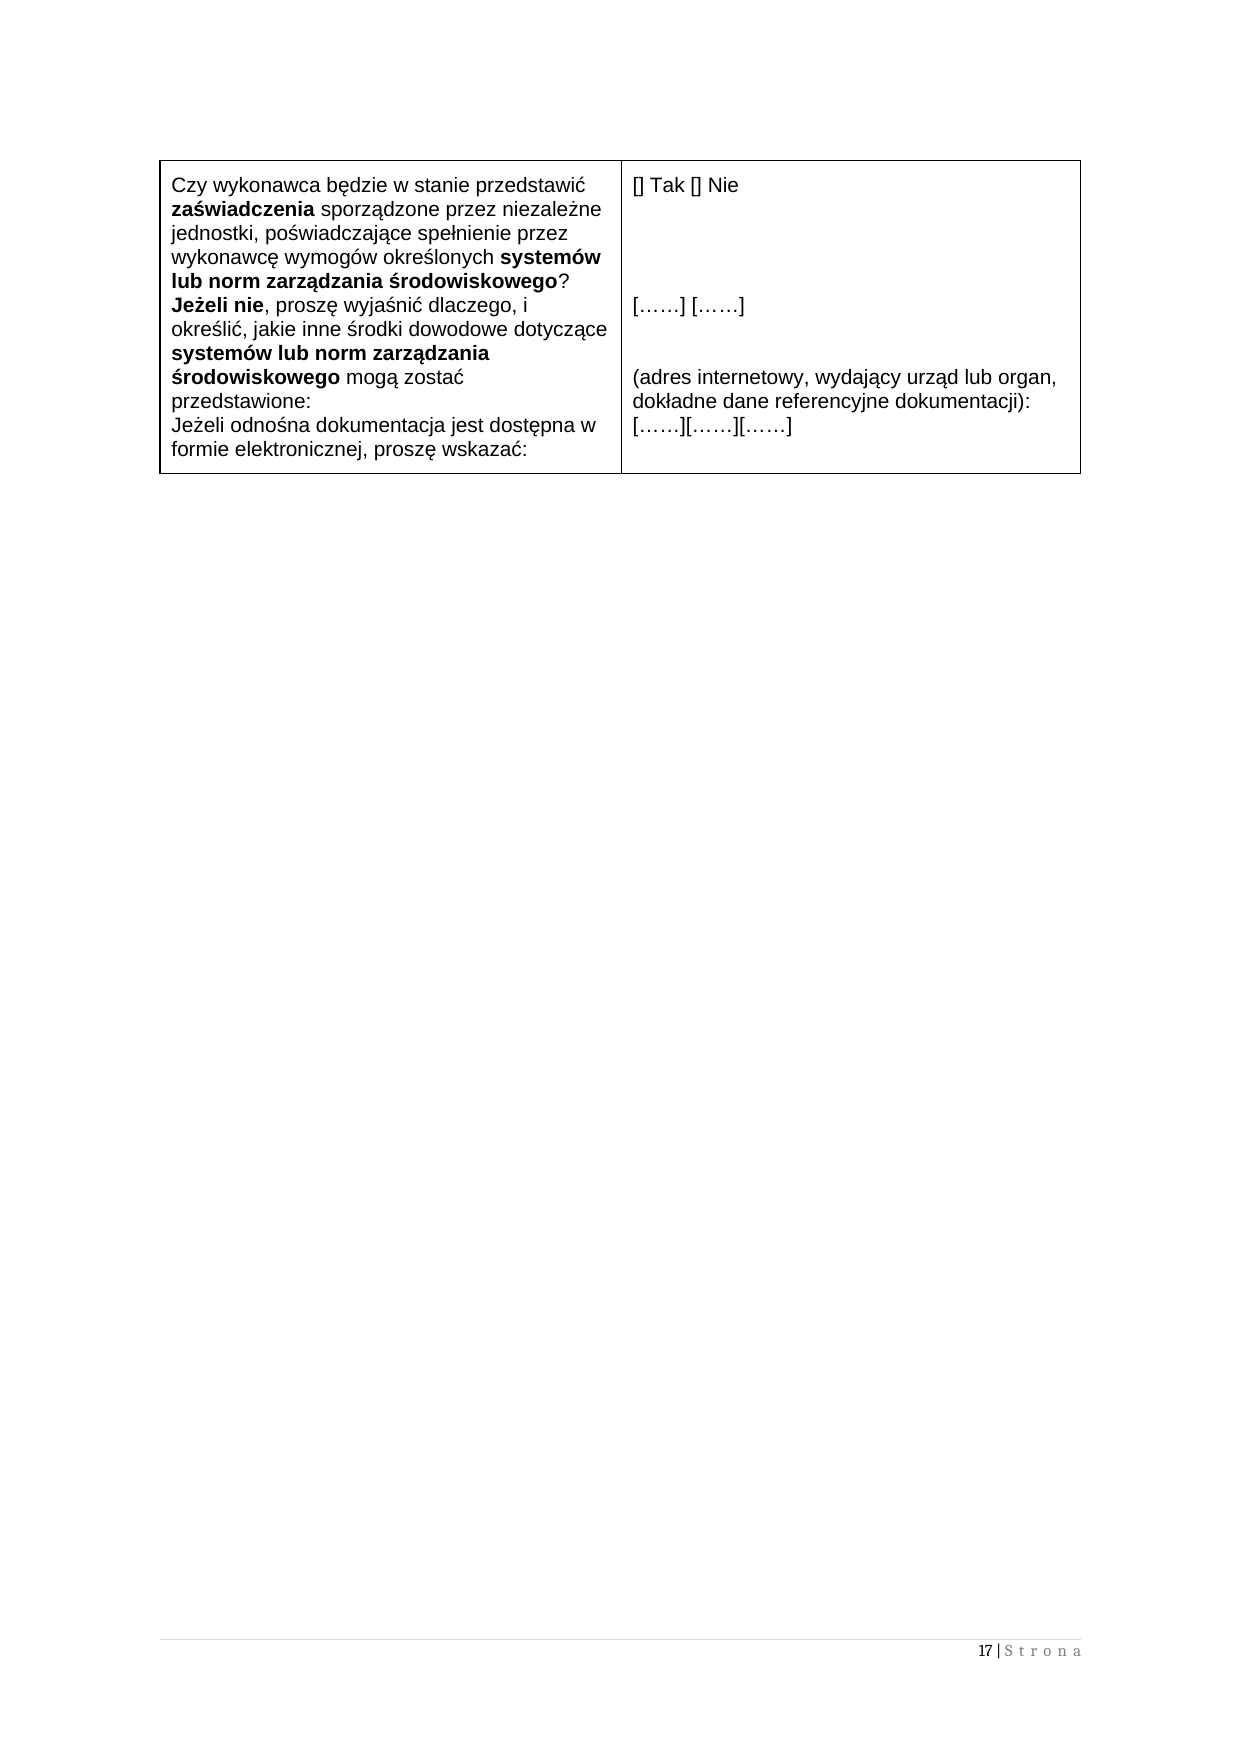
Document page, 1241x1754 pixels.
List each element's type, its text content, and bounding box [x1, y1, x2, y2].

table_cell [622, 161, 1080, 473]
table_cell Czy wykonawca będzie w stanie przedstawić zaświadczenia sporządzone przez niezależne jednostki, poświadczające spełnienie przez wykonawcę wymogów określonych systemów lub norm zarządzania środowiskowego? Jeżeli nie, proszę wyjaśnić dlaczego, i określić, jakie inne środki dowodowe dotyczące systemów lub norm zarządzania środowiskowego mogą zostać przedstawione: Jeżeli odnośna dokumentacja jest dostępna w formie elektronicznej, proszę wskazać: [161, 161, 621, 473]
